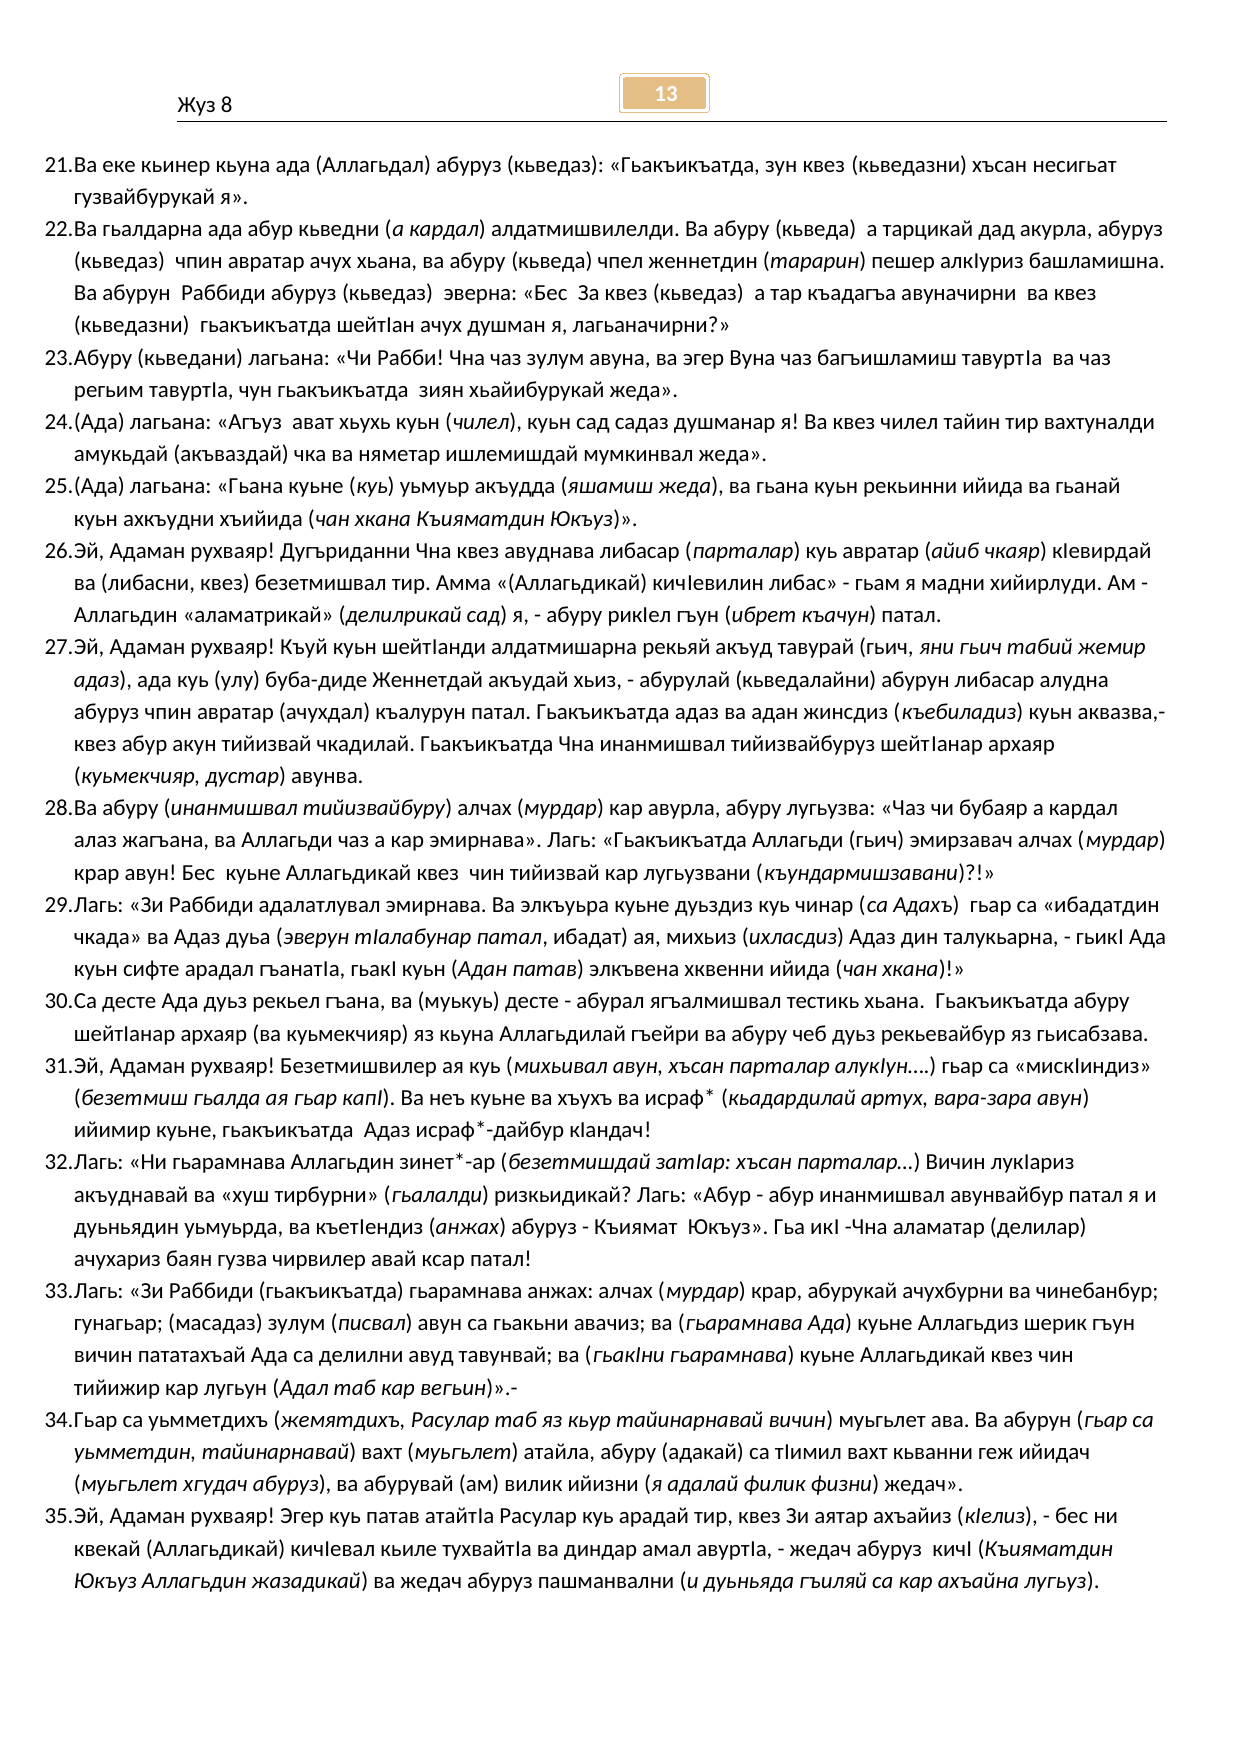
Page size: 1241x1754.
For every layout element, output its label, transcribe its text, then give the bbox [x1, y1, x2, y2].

list Лагь: «Зи Раббиди (гьакъикъатда) гьарамнава анжах: алчах (мурдар) крар, абурукай ачухбурни ва чинебанбур; гунагьар; (масадаз) зулум (писвал) авун са гьакьни авачиз; ва (гьарамнава Ада) куьне Аллагьдиз шерик гъун вичин пататахъай Ада са делилни авуд тавунвай; ва (гьакIни гьарамнава) куьне Аллагьдикай квез чин тийижир кар лугьун (Адал таб кар вегьин)».- [44, 1276, 1167, 1401]
list Эй, Адаман рухваяр! Безетмишвилер ая куь (михьивал авун, хъсан парталар алукIун….) гьар са «мискIиндиз» (безетмиш гьалда ая гьар капI). Ва неъ куьне ва хъухъ ва исраф* (кьадардилай артух, вара-зара авун) ийимир куьне, гьакъикъатда Адаз исраф*-дайбур кIандач! [44, 1051, 1167, 1143]
list Са десте Ада дуьз рекьел гъана, ва (муькуь) десте - абурал ягъалмишвал тестикь хьана. Гьакъикъатда абуру шейтIанар архаяр (ва куьмекчияр) яз кьуна Аллагьдилай гъейри ва абуру чеб дуьз рекьевайбур яз гьисабзава. [44, 987, 1167, 1047]
list Абуру (кьведани) лагьана: «Чи Рабби! Чна чаз зулум авуна, ва эгер Вуна чаз багъишламиш тавуртIа ва чаз регьим тавуртIа, чун гьакъикъатда зиян хьайибурукай жеда». [44, 343, 1167, 403]
list Эй, Адаман рухваяр! Дугъриданни Чна квез авуднава либасар (парталар) куь авратар (айиб чкаяр) кIевирдай ва (либасни, квез) безетмишвал тир. Амма «(Аллагьдикай) кичIевилин либас» - гьам я мадни хийирлуди. Ам - Аллагьдин «аламатрикай» (делилрикай сад) я, - абуру рикIел гъун (ибрет къачун) патал. [44, 536, 1167, 628]
list (Ада) лагьана: «Гьана куьне (куь) уьмуьр акъудда (яшамиш жеда), ва гьана куьн рекьинни ийида ва гьанай куьн ахкъудни хъийида (чан хкана Къияматдин Юкъуз)». [44, 472, 1167, 532]
list Ва еке кьинер кьуна ада (Аллагьдал) абуруз (кьведаз): «Гьакъикъатда, зун квез (кьведазни) хъсан несигьат гузвайбурукай я». [44, 150, 1167, 210]
list Ва абуру (инанмишвал тийизвайбуру) алчах (мурдар) кар авурла, абуру лугьузва: «Чаз чи бубаяр а кардал алаз жагъана, ва Аллагьди чаз а кар эмирнава». Лагь: «Гьакъикъатда Аллагьди (гьич) эмирзавач алчах (мурдар) крар авун! Бес куьне Аллагьдикай квез чин тийизвай кар лугьузвани (къундармишзавани)?!» [44, 793, 1167, 886]
list (Ада) лагьана: «Агъуз ават хьухь куьн (чилел), куьн сад садаз душманар я! Ва квез чилел тайин тир вахтуналди амукьдай (акъваздай) чка ва няметар ишлемишдай мумкинвал жеда». [44, 407, 1167, 467]
list Ва гьалдарна ада абур кьведни (а кардал) алдатмишвилелди. Ва абуру (кьведа) а тарцикай дад акурла, абуруз (кьведаз) чпин авратар ачух хьана, ва абуру (кьведа) чпел женнетдин (тарарин) пешер алкIуриз башламишна. Ва абурун Раббиди абуруз (кьведаз) эверна: «Бес За квез (кьведаз) а тар къадагъа авуначирни ва квез (кьведазни) гьакъикъатда шейтIан ачух душман я, лагьаначирни?» [44, 214, 1167, 339]
list Лагь: «Зи Раббиди адалатлувал эмирнава. Ва элкъуьра куьне дуьздиз куь чинар (са Адахъ) гьар са «ибадатдин чкада» ва Адаз дуьа (эверун тIалабунар патал, ибадат) ая, михьиз (ихласдиз) Адаз дин талукьарна, - гьикI Ада куьн сифте арадал гъанатIа, гьакI куьн (Адан патав) элкъвена хквенни ийида (чан хкана)!» [44, 890, 1167, 982]
list Лагь: «Ни гьарамнава Аллагьдин зинет*-ар (безетмишдай затIар: хъсан парталар…) Вичин лукIариз акъуднавай ва «хуш тирбурни» (гьалалди) ризкьидикай? Лагь: «Абур - абур инанмишвал авунвайбур патал я и дуьньядин уьмуьрда, ва къетIендиз (анжах) абуруз - Къиямат Юкъуз». Гьа икI -Чна аламатар (делилар) ачухариз баян гузва чирвилер авай ксар патал! [44, 1147, 1167, 1272]
list Гьар са уьмметдихъ (жемятдихъ, Расулар таб яз кьур тайинарнавай вичин) муьгьлет ава. Ва абурун (гьар са уьмметдин, тайинарнавай) вахт (муьгьлет) атайла, абуру (адакай) са тIимил вахт кьванни геж ийидач (муьгьлет хгудач абуруз), ва абурувай (ам) вилик ийизни (я адалай филик физни) жедач». [44, 1405, 1167, 1497]
list Эй, Адаман рухваяр! Къуй куьн шейтIанди алдатмишарна рекьяй акъуд тавурай (гьич, яни гьич табий жемир адаз), ада куь (улу) буба-диде Женнетдай акъудай хьиз, - абурулай (кьведалайни) абурун либасар алудна абуруз чпин авратар (ачухдал) къалурун патал. Гьакъикъатда адаз ва адан жинсдиз (къебиладиз) куьн аквазва,- квез абур акун тийизвай чкадилай. Гьакъикъатда Чна инанмишвал тийизвайбуруз шейтIанар архаяр (куьмекчияр, дустар) авунва. [44, 632, 1167, 789]
list Эй, Адаман рухваяр! Эгер куь патав атайтIа Расулар куь арадай тир, квез Зи аятар ахъайиз (кIелиз), - бес ни квекай (Аллагьдикай) кичIевал кьиле тухвайтIа ва диндар амал авуртIа, - жедач абуруз кичI (Къияматдин Юкъуз Аллагьдин жазадикай) ва жедач абуруз пашманвални (и дуьньяда гъиляй са кар ахъайна лугьуз). [44, 1502, 1167, 1594]
